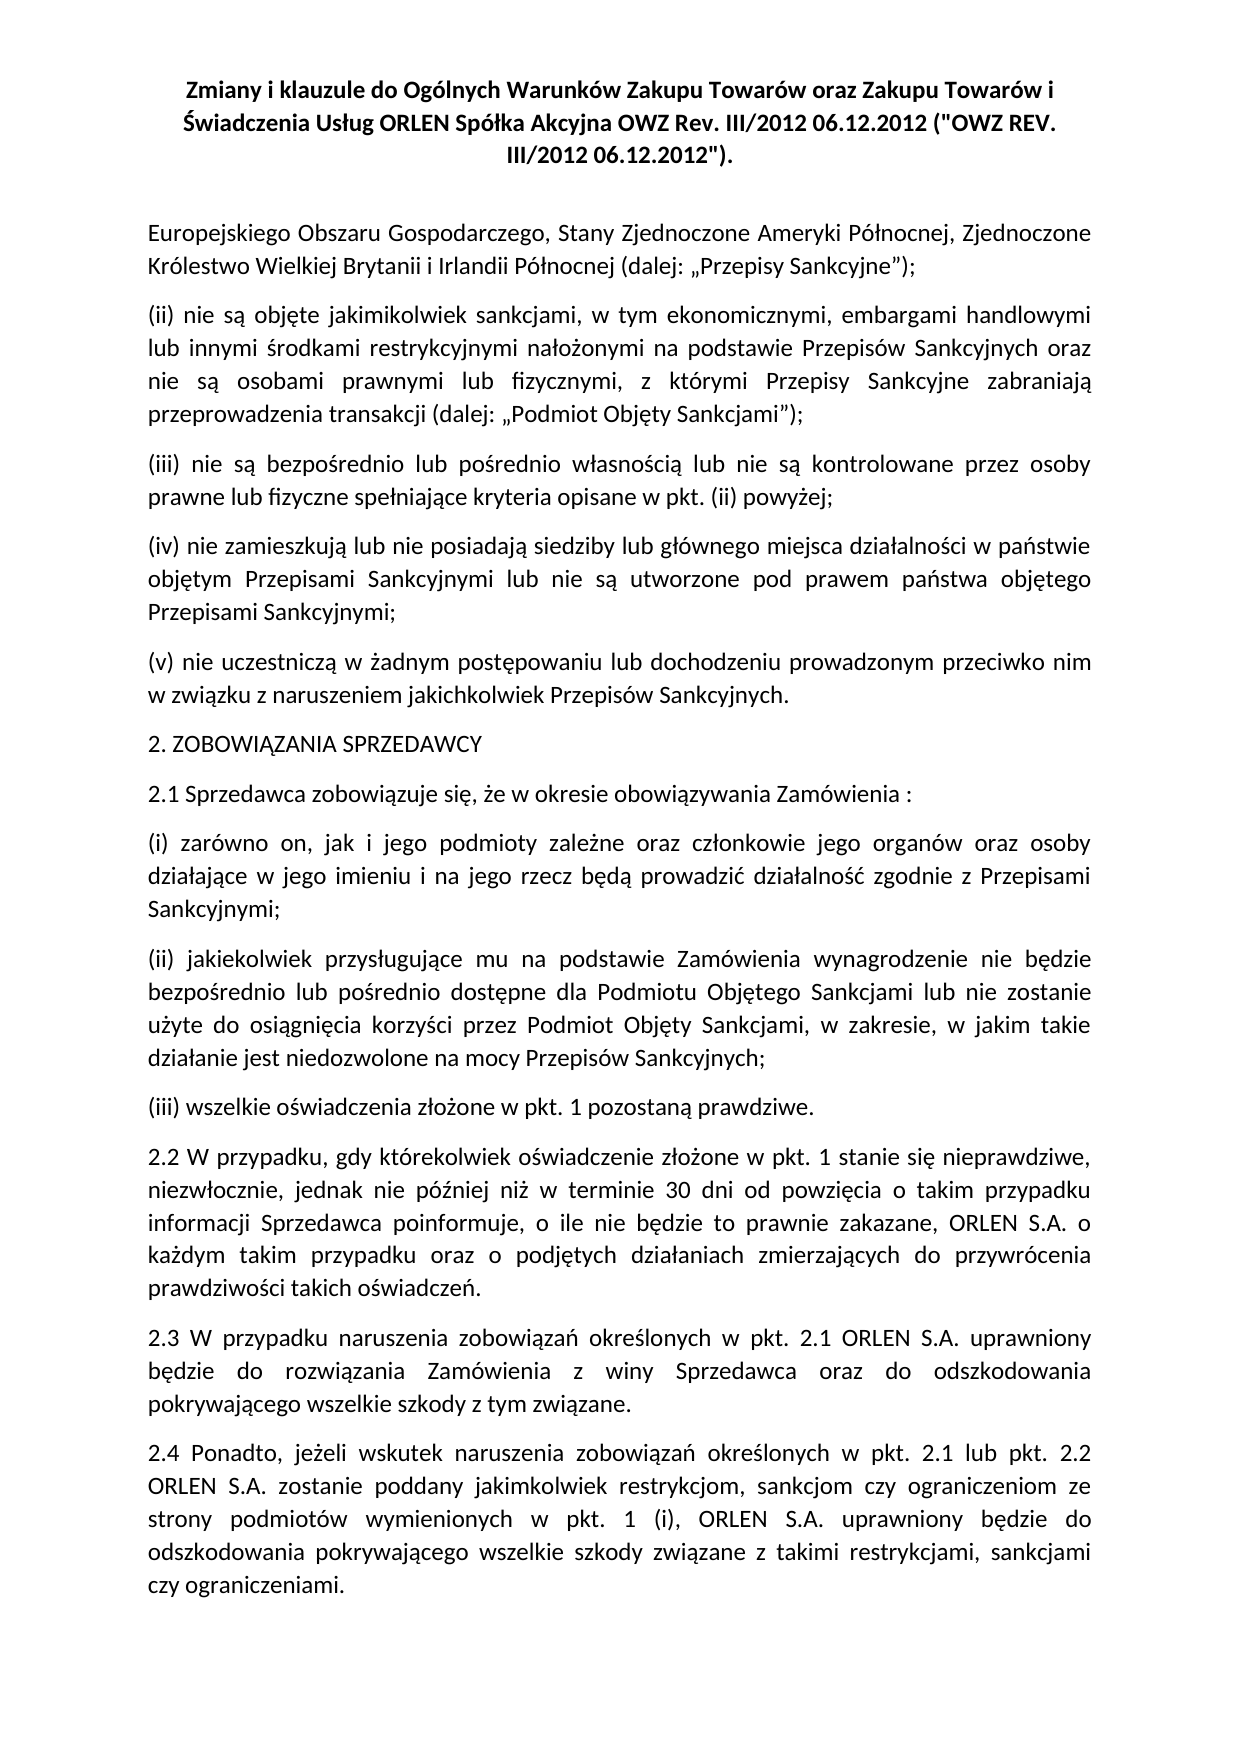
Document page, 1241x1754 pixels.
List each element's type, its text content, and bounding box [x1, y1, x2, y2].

text (iv) nie zamieszkują lub nie posiadają siedziby lub głównego miejsca działalności w państwie objętym Przepisami Sankcyjnymi lub nie są utworzone pod prawem państwa objętego Przepisami Sankcyjnymi; [148, 531, 1093, 627]
text 2.4 Ponadto, jeżeli wskutek naruszenia zobowiązań określonych w pkt. 2.1 lub pkt. 2.2 ORLEN S.A. zostanie poddany jakimkolwiek restrykcjom, sankcjom czy ograniczeniom ze strony podmiotów wymienionych w pkt. 1 (i), ORLEN S.A. uprawniony będzie do odszkodowania pokrywającego wszelkie szkody związane z takimi restrykcjami, sankcjami czy ograniczeniami. [148, 1438, 1093, 1600]
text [148, 217, 1093, 281]
text 2.2 W przypadku, gdy którekolwiek oświadczenie złożone w pkt. 1 stanie się nieprawdziwe, niezwłocznie, jednak nie później niż w terminie 30 dni od powzięcia o takim przypadku informacji Sprzedawca poinformuje, o ile nie będzie to prawnie zakazane, ORLEN S.A. o każdym takim przypadku oraz o podjętych działaniach zmierzających do przywrócenia prawdziwości takich oświadczeń. [148, 1141, 1093, 1303]
text 2. ZOBOWIĄZANIA SPRZEDAWCY [148, 728, 1093, 759]
text 2.1 Sprzedawca zobowiązuje się, że w okresie obowiązywania Zamówienia : [148, 778, 1093, 808]
text 2.3 W przypadku naruszenia zobowiązań określonych w pkt. 2.1 ORLEN S.A. uprawniony będzie do rozwiązania Zamówienia z winy Sprzedawca oraz do odszkodowania pokrywającego wszelkie szkody z tym związane. [148, 1322, 1093, 1418]
text (i) zarówno on, jak i jego podmioty zależne oraz członkowie jego organów oraz osoby działające w jego imieniu i na jego rzecz będą prowadzić działalność zgodnie z Przepisami Sankcyjnymi; [148, 828, 1093, 924]
text (iii) wszelkie oświadczenia złożone w pkt. 1 pozostaną prawdziwe. [148, 1091, 1093, 1122]
text (ii) jakiekolwiek przysługujące mu na podstawie Zamówienia wynagrodzenie nie będzie bezpośrednio lub pośrednio dostępne dla Podmiotu Objętego Sankcjami lub nie zostanie użyte do osiągnięcia korzyści przez Podmiot Objęty Sankcjami, w zakresie, w jakim takie działanie jest niedozwolone na mocy Przepisów Sankcyjnych; [148, 943, 1093, 1072]
text (ii) nie są objęte jakimikolwiek sankcjami, w tym ekonomicznymi, embargami handlowymi lub innymi środkami restrykcyjnymi nałożonymi na podstawie Przepisów Sankcyjnych oraz nie są osobami prawnymi lub fizycznymi, z którymi Przepisy Sankcyjne zabraniają przeprowadzenia transakcji (dalej: „Podmiot Objęty Sankcjami”); [148, 300, 1093, 429]
text (v) nie uczestniczą w żadnym postępowaniu lub dochodzeniu prowadzonym przeciwko nim w związku z naruszeniem jakichkolwiek Przepisów Sankcyjnych. [148, 646, 1093, 709]
text (iii) nie są bezpośrednio lub pośrednio własnością lub nie są kontrolowane przez osoby prawne lub fizyczne spełniające kryteria opisane w pkt. (ii) powyżej; [148, 448, 1093, 511]
